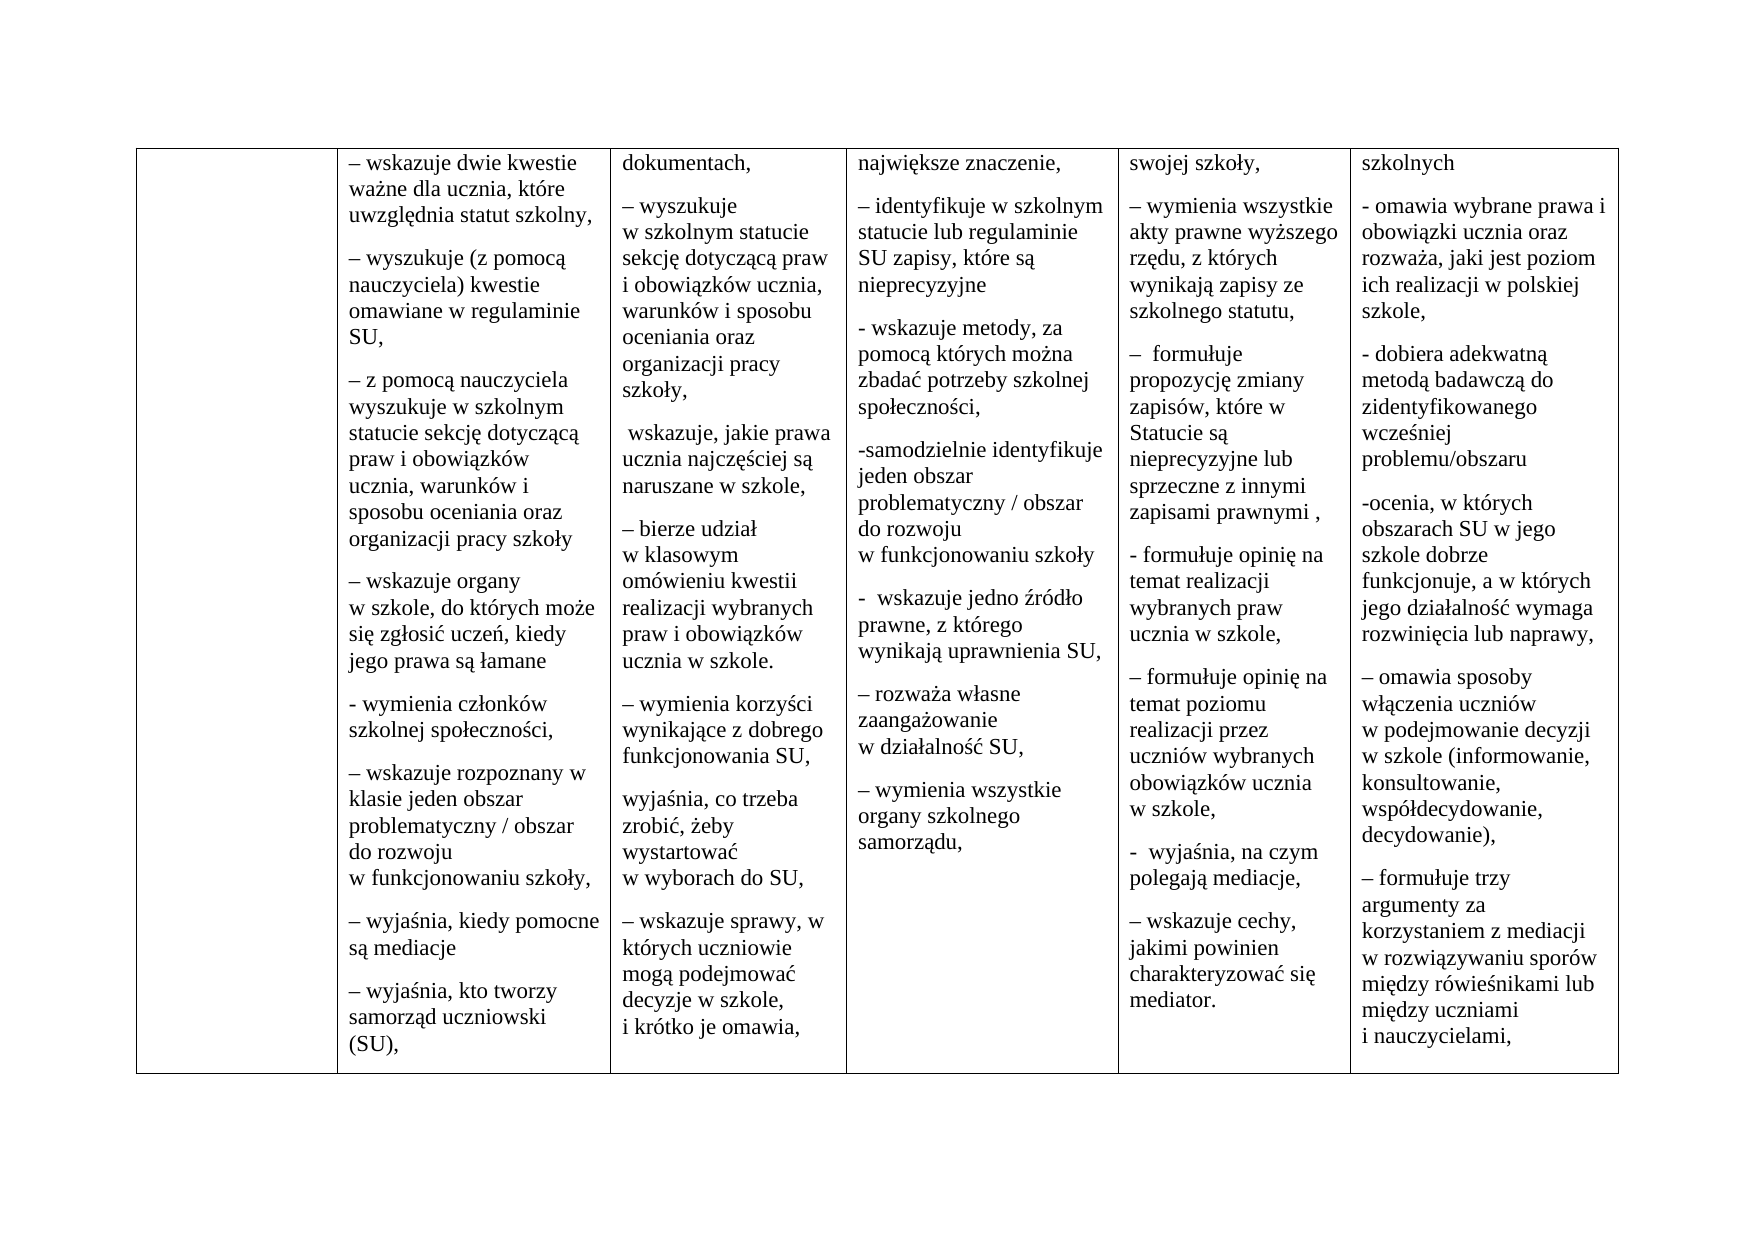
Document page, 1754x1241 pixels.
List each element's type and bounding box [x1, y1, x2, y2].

table_cell [611, 149, 846, 1073]
table_cell [137, 149, 337, 1073]
table_cell [847, 149, 1118, 1073]
table_cell [338, 149, 610, 1073]
table_cell [1119, 149, 1350, 1073]
table_cell [1351, 149, 1618, 1073]
